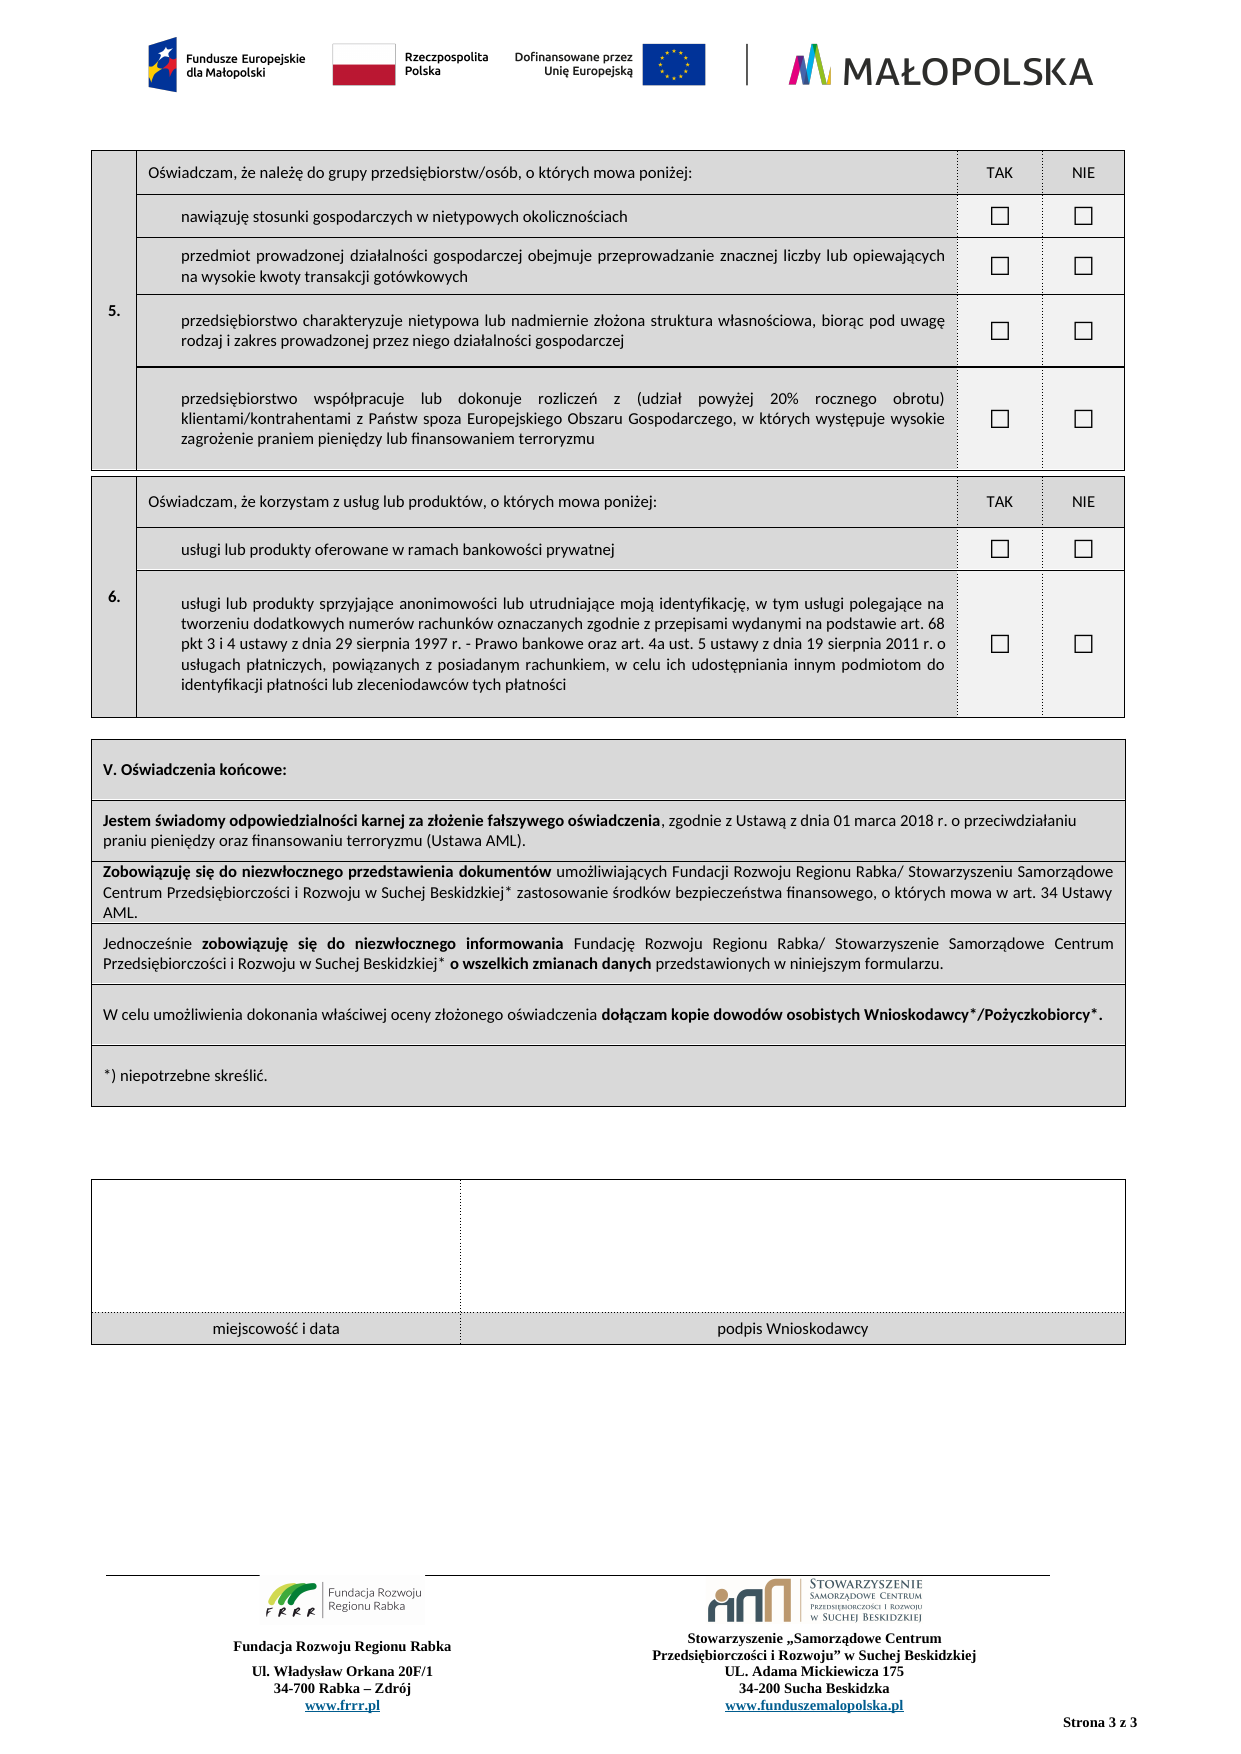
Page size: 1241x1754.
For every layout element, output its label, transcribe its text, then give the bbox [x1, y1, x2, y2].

table_header 5. [92, 151, 136, 469]
table_header TAK [957, 477, 1042, 527]
table_cell Jestem świadomy odpowiedzialności karnej za złożenie fałszywego oświadczenia, zgodnie z Ustawą z dnia 01 marca 2018 r. o przeciwdziałaniu praniu pieniędzy oraz finansowaniu terroryzmu (Ustawa AML). [92, 801, 1125, 861]
table_cell usługi lub produkty sprzyjające anonimowości lub utrudniające moją identyfikację, w tym usługi polegające na tworzeniu dodatkowych numerów rachunków oznaczanych zgodnie z przepisami wydanymi na podstawie art. 68 pkt 3 i 4 ustawy z dnia 29 sierpnia 1997 r. - Prawo bankowe oraz art. 4a ust. 5 ustawy z dnia 19 sierpnia 2011 r. o usługach płatniczych, powiązanych z posiadanym rachunkiem, w celu ich udostępniania innym podmiotom do identyfikacji płatności lub zleceniodawców tych płatności [137, 571, 957, 717]
table_cell podpis Wnioskodawcy [460, 1312, 1125, 1344]
table_cell miejscowość i data [92, 1312, 460, 1344]
table_cell Jednocześnie zobowiązuję się do niezwłocznego informowania Fundację Rozwoju Regionu Rabka/ Stowarzyszenie Samorządowe Centrum Przedsiębiorczości i Rozwoju w Suchej Beskidzkiej* o wszelkich zmianach danych przedstawionych w niniejszym formularzu. [92, 924, 1125, 983]
table_header Oświadczam, że należę do grupy przedsiębiorstw/osób, o których mowa poniżej: [137, 151, 957, 194]
picture [705, 1576, 924, 1624]
table_cell *) niepotrzebne skreślić. [92, 1046, 1125, 1106]
table_cell W celu umożliwienia dokonania właściwej oceny złożonego oświadczenia dołączam kopie dowodów osobistych Wnioskodawcy*/Pożyczkobiorcy*. [92, 985, 1125, 1044]
table_header [92, 1180, 460, 1312]
table_cell przedsiębiorstwo współpracuje lub dokonuje rozliczeń z (udział powyżej 20% rocznego obrotu) klientami/kontrahentami z Państw spoza Europejskiego Obszaru Gospodarczego, w których występuje wysokie zagrożenie praniem pieniędzy lub finansowaniem terroryzmu [137, 368, 957, 469]
table_cell usługi lub produkty oferowane w ramach bankowości prywatnej [137, 528, 957, 569]
table_header NIE [1042, 477, 1124, 527]
table_cell przedsiębiorstwo charakteryzuje nietypowa lub nadmiernie złożona struktura własnościowa, biorąc pod uwagę rodzaj i zakres prowadzonej przez niego działalności gospodarczej [137, 295, 957, 366]
table_header TAK [957, 151, 1042, 194]
table_header V. Oświadczenia końcowe: [92, 740, 1125, 799]
table_cell Zobowiązuję się do niezwłocznego przedstawienia dokumentów umożliwiających Fundacji Rozwoju Regionu Rabka/ Stowarzyszeniu Samorządowe Centrum Przedsiębiorczości i Rozwoju w Suchej Beskidzkiej* zastosowanie środków bezpieczeństwa finansowego, o których mowa w art. 34 Ustawy AML. [92, 862, 1125, 922]
picture [135, 23, 1108, 106]
table_header [460, 1180, 1125, 1312]
table_cell nawiązuję stosunki gospodarczych w nietypowych okolicznościach [137, 195, 957, 237]
picture [259, 1575, 426, 1625]
table_header NIE [1042, 151, 1124, 194]
table_header 6. [92, 477, 136, 717]
table_header Oświadczam, że korzystam z usług lub produktów, o których mowa poniżej: [137, 477, 957, 527]
table_cell przedmiot prowadzonej działalności gospodarczej obejmuje przeprowadzanie znacznej liczby lub opiewających na wysokie kwoty transakcji gotówkowych [137, 238, 957, 294]
